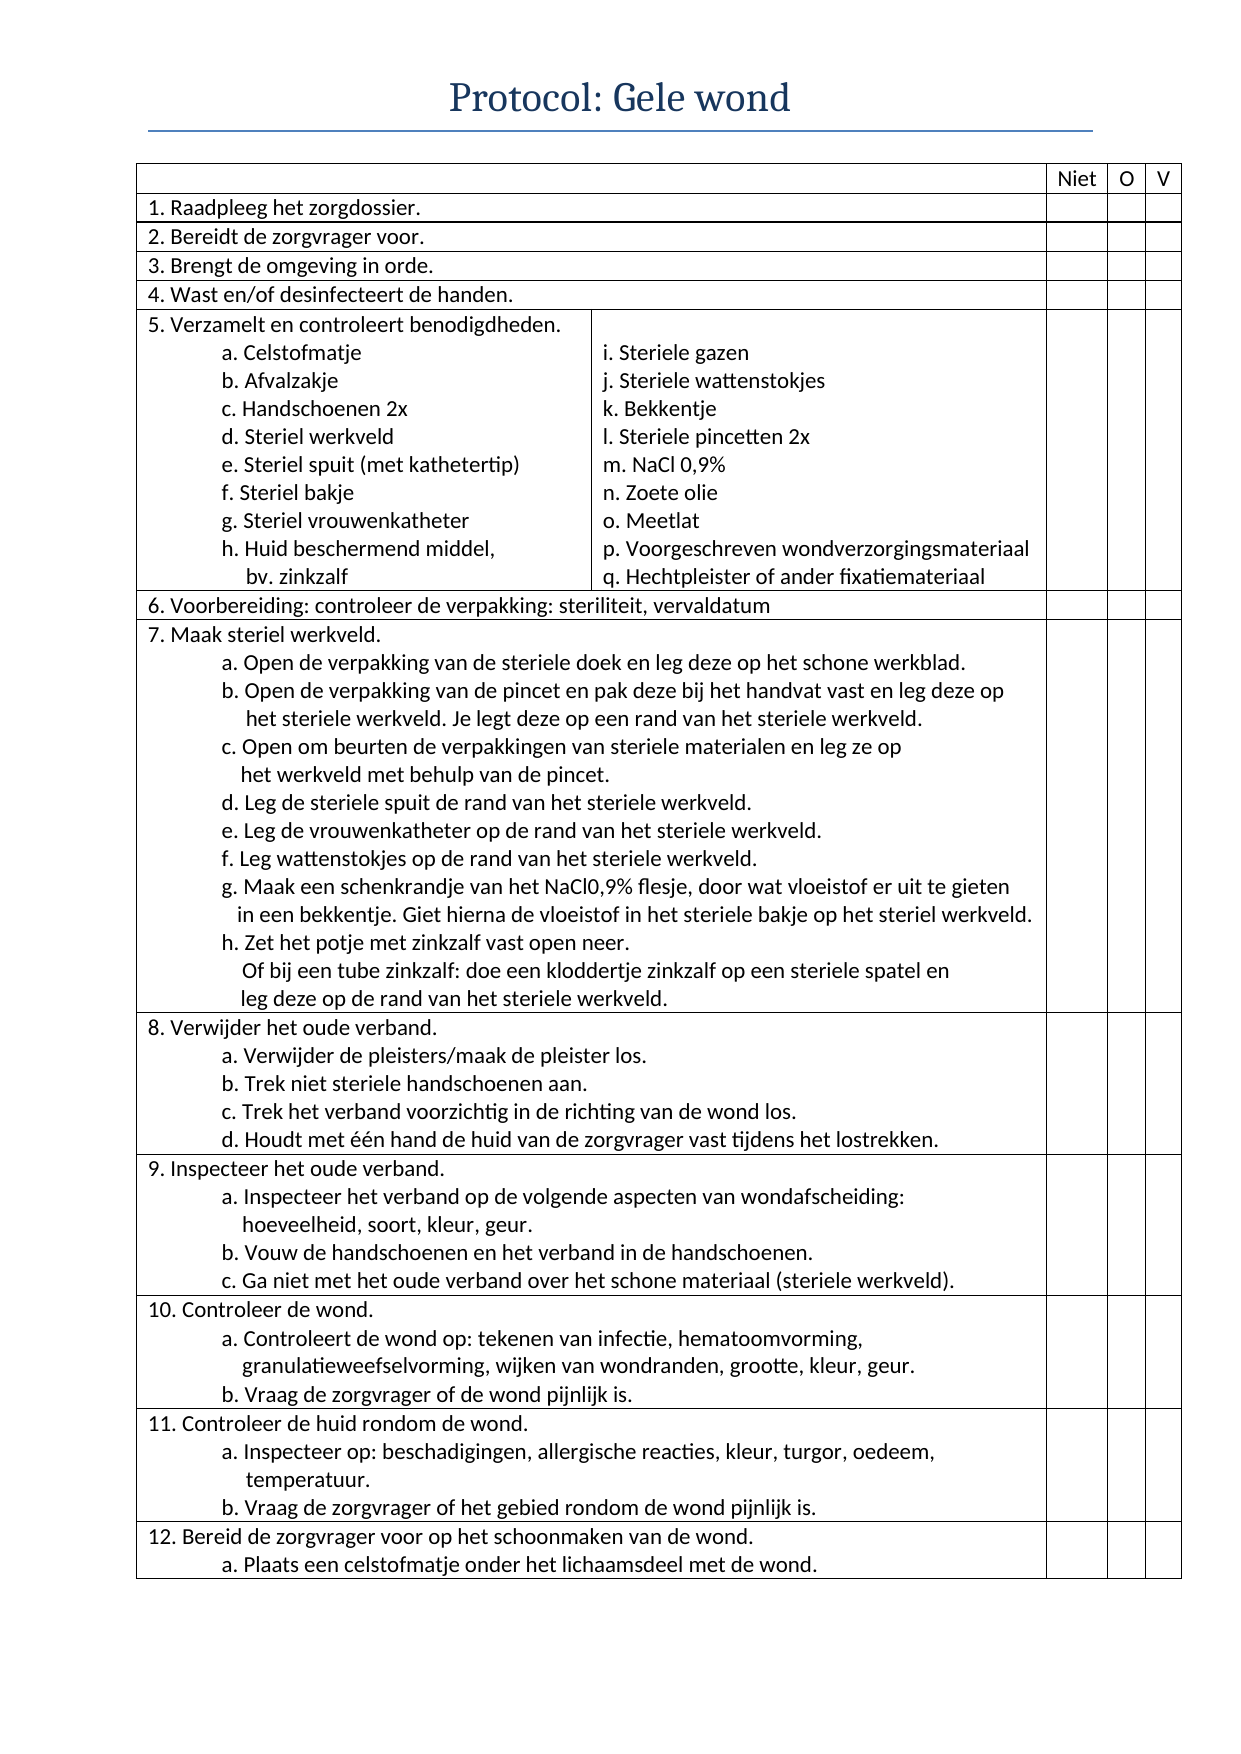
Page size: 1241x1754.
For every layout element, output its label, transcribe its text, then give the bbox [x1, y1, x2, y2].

table_cell [1146, 1013, 1181, 1153]
table_cell [1108, 1013, 1145, 1153]
table_cell [1047, 252, 1107, 279]
table_cell 6. Voorbereiding: controleer de verpakking: steriliteit, vervaldatum [137, 591, 1046, 619]
table_cell [1108, 1522, 1145, 1578]
table_cell [1108, 194, 1145, 221]
table_cell [1108, 252, 1145, 279]
table_cell [1146, 194, 1181, 221]
table_cell 9. Inspecteer het oude verband. a. Inspecteer het verband op de volgende aspecten van wondafscheiding: hoeveelheid, soort, kleur, geur. b. Vouw de handschoenen en het verband in de handschoenen. c. Ga niet met het oude verband over het schone materiaal (steriele werkveld). [137, 1155, 1046, 1294]
table_cell 2. Bereidt de zorgvrager voor. [137, 223, 1046, 251]
table_cell [1047, 1296, 1107, 1408]
table_cell [1146, 1409, 1181, 1521]
table_cell 4. Wast en/of desinfecteert de handen. [137, 281, 1046, 309]
table_header V [1146, 164, 1181, 192]
table_cell 1. Raadpleeg het zorgdossier. [137, 194, 1046, 221]
table_cell [1047, 310, 1107, 590]
table_cell [1146, 1522, 1181, 1578]
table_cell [137, 1522, 1046, 1578]
table_cell 5. Verzamelt en controleert benodigdheden. a. Celstofmatje b. Afvalzakje c. Handschoenen 2x d. Steriel werkveld e. Steriel spuit (met kathetertip) f. Steriel bakje g. Steriel vrouwenkatheter h. Huid beschermend middel, bv. zinkzalf [137, 310, 591, 590]
table_cell 7. Maak steriel werkveld. a. Open de verpakking van de steriele doek en leg deze op het schone werkblad. b. Open de verpakking van de pincet en pak deze bij het handvat vast en leg deze op het steriele werkveld. Je legt deze op een rand van het steriele werkveld. c. Open om beurten de verpakkingen van steriele materialen en leg ze op het werkveld met behulp van de pincet. d. Leg de steriele spuit de rand van het steriele werkveld. e. Leg de vrouwenkatheter op de rand van het steriele werkveld. f. Leg wattenstokjes op de rand van het steriele werkveld. g. Maak een schenkrandje van het NaCl0,9% flesje, door wat vloeistof er uit te gieten in een bekkentje. Giet hierna de vloeistof in het steriele bakje op het steriel werkveld. h. Zet het potje met zinkzalf vast open neer. Of bij een tube zinkzalf: doe een kloddertje zinkzalf op een steriele spatel en leg deze op de rand van het steriele werkveld. [137, 620, 1046, 1012]
table_cell [1108, 591, 1145, 619]
table_cell [1047, 1155, 1107, 1294]
table_cell [1108, 281, 1145, 309]
table_cell 8. Verwijder het oude verband. a. Verwijder de pleisters/maak de pleister los. b. Trek niet steriele handschoenen aan. c. Trek het verband voorzichtig in de richting van de wond los. d. Houdt met één hand de huid van de zorgvrager vast tijdens het lostrekken. [137, 1013, 1046, 1153]
table_cell [1047, 620, 1107, 1012]
table_cell [1047, 194, 1107, 221]
table_cell [1108, 1155, 1145, 1294]
table_header Niet [1047, 164, 1107, 192]
table_cell [1146, 310, 1181, 590]
table_cell [1108, 1409, 1145, 1521]
table_cell i. Steriele gazen j. Steriele wattenstokjes k. Bekkentje l. Steriele pincetten 2x m. NaCl 0,9% n. Zoete olie o. Meetlat p. Voorgeschreven wondverzorgingsmateriaal q. Hechtpleister of ander fixatiemateriaal [592, 310, 1046, 590]
table_cell 10. Controleer de wond. a. Controleert de wond op: tekenen van infectie, hematoomvorming, granulatieweefselvorming, wijken van wondranden, grootte, kleur, geur. b. Vraag de zorgvrager of de wond pijnlijk is. [137, 1296, 1046, 1408]
table_cell [1108, 1296, 1145, 1408]
table_cell [1146, 620, 1181, 1012]
table_cell [1108, 620, 1145, 1012]
table_cell [1108, 310, 1145, 590]
table_cell 11. Controleer de huid rondom de wond. a. Inspecteer op: beschadigingen, allergische reacties, kleur, turgor, oedeem, temperatuur. b. Vraag de zorgvrager of het gebied rondom de wond pijnlijk is. [137, 1409, 1046, 1521]
table_cell [1108, 223, 1145, 251]
table_cell [1047, 223, 1107, 251]
table_cell [1146, 591, 1181, 619]
table_cell 3. Brengt de omgeving in orde. [137, 252, 1046, 279]
table_cell [1146, 1296, 1181, 1408]
table_cell [1146, 223, 1181, 251]
table_cell [1047, 1522, 1107, 1578]
table_header O [1108, 164, 1145, 192]
table_cell [1047, 1409, 1107, 1521]
table_cell [1047, 591, 1107, 619]
table_cell [1146, 1155, 1181, 1294]
table_header [137, 164, 1046, 192]
table_cell [1047, 281, 1107, 309]
table_cell [1146, 281, 1181, 309]
table_cell [1047, 1013, 1107, 1153]
table_cell [1146, 252, 1181, 279]
